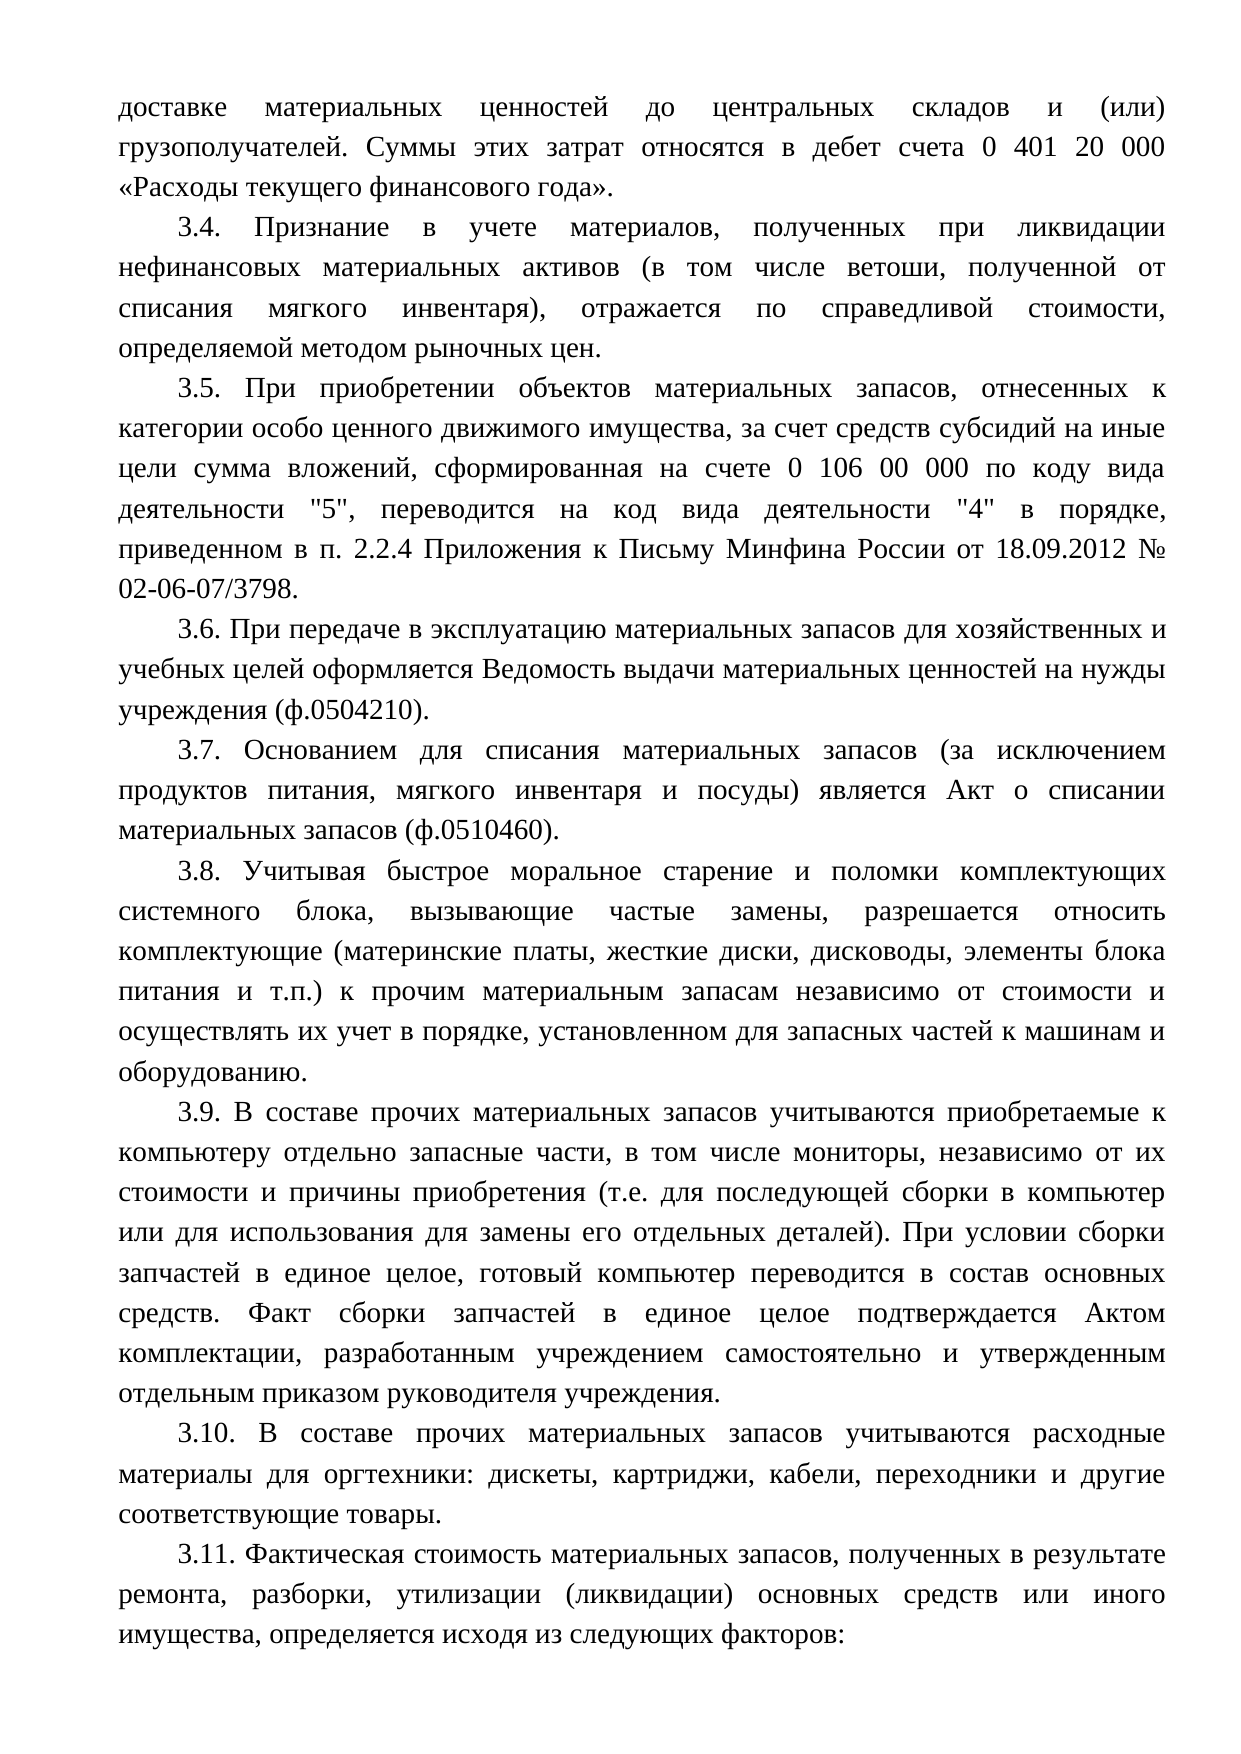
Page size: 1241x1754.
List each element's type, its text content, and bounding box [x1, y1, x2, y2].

text 3.5. При приобретении объектов материальных запасов, отнесенных к категории особо ценного движимого имущества, за счет средств субсидий на иные цели сумма вложений, сформированная на счете 0 106 00 000 по коду вида деятельности "5", переводится на код вида деятельности "4" в порядке, приведенном в п. 2.2.4 Приложения к Письму Минфина России от 18.09.2012 № 02-06-07/3798. [118, 370, 1167, 605]
text 3.4. Признание в учете материалов, полученных при ликвидации нефинансовых материальных активов (в том числе ветоши, полученной от списания мягкого инвентаря), отражается по справедливой стоимости, определяемой методом рыночных цен. [118, 209, 1167, 363]
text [118, 89, 1167, 203]
text 3.11. Фактическая стоимость материальных запасов, полученных в результате ремонта, разборки, утилизации (ликвидации) основных средств или иного имущества, определяется исходя из следующих факторов: [118, 1536, 1167, 1650]
text 3.8. Учитывая быстрое моральное старение и поломки комплектующих системного блока, вызывающие частые замены, разрешается относить комплектующие (материнские платы, жесткие диски, дисководы, элементы блока питания и т.п.) к прочим материальным запасам независимо от стоимости и осуществлять их учет в порядке, установленном для запасных частей к машинам и оборудованию. [118, 853, 1167, 1087]
text 3.10. В составе прочих материальных запасов учитываются расходные материалы для оргтехники: дискеты, картриджи, кабели, переходники и другие соответствующие товары. [118, 1416, 1167, 1529]
text 3.7. Основанием для списания материальных запасов (за исключением продуктов питания, мягкого инвентаря и посуды) является Акт о списании материальных запасов (ф.0510460). [118, 732, 1167, 846]
text 3.6. При передаче в эксплуатацию материальных запасов для хозяйственных и учебных целей оформляется Ведомость выдачи материальных ценностей на нужды учреждения (ф.0504210). [118, 685, 1167, 725]
text 3.9. В составе прочих материальных запасов учитываются приобретаемые к компьютеру отдельно запасные части, в том числе мониторы, независимо от их стоимости и причины приобретения (т.е. для последующей сборки в компьютер или для использования для замены его отдельных деталей). При условии сборки запчастей в единое целое, готовый компьютер переводится в состав основных средств. Факт сборки запчастей в единое целое подтверждается Актом комплектации, разработанным учреждением самостоятельно и утвержденным отдельным приказом руководителя учреждения. [118, 1094, 1167, 1409]
text 3.6. При передаче в эксплуатацию материальных запасов для хозяйственных и учебных целей оформляется Ведомость выдачи материальных ценностей на нужды учреждения (ф.0504210). [118, 611, 1167, 652]
